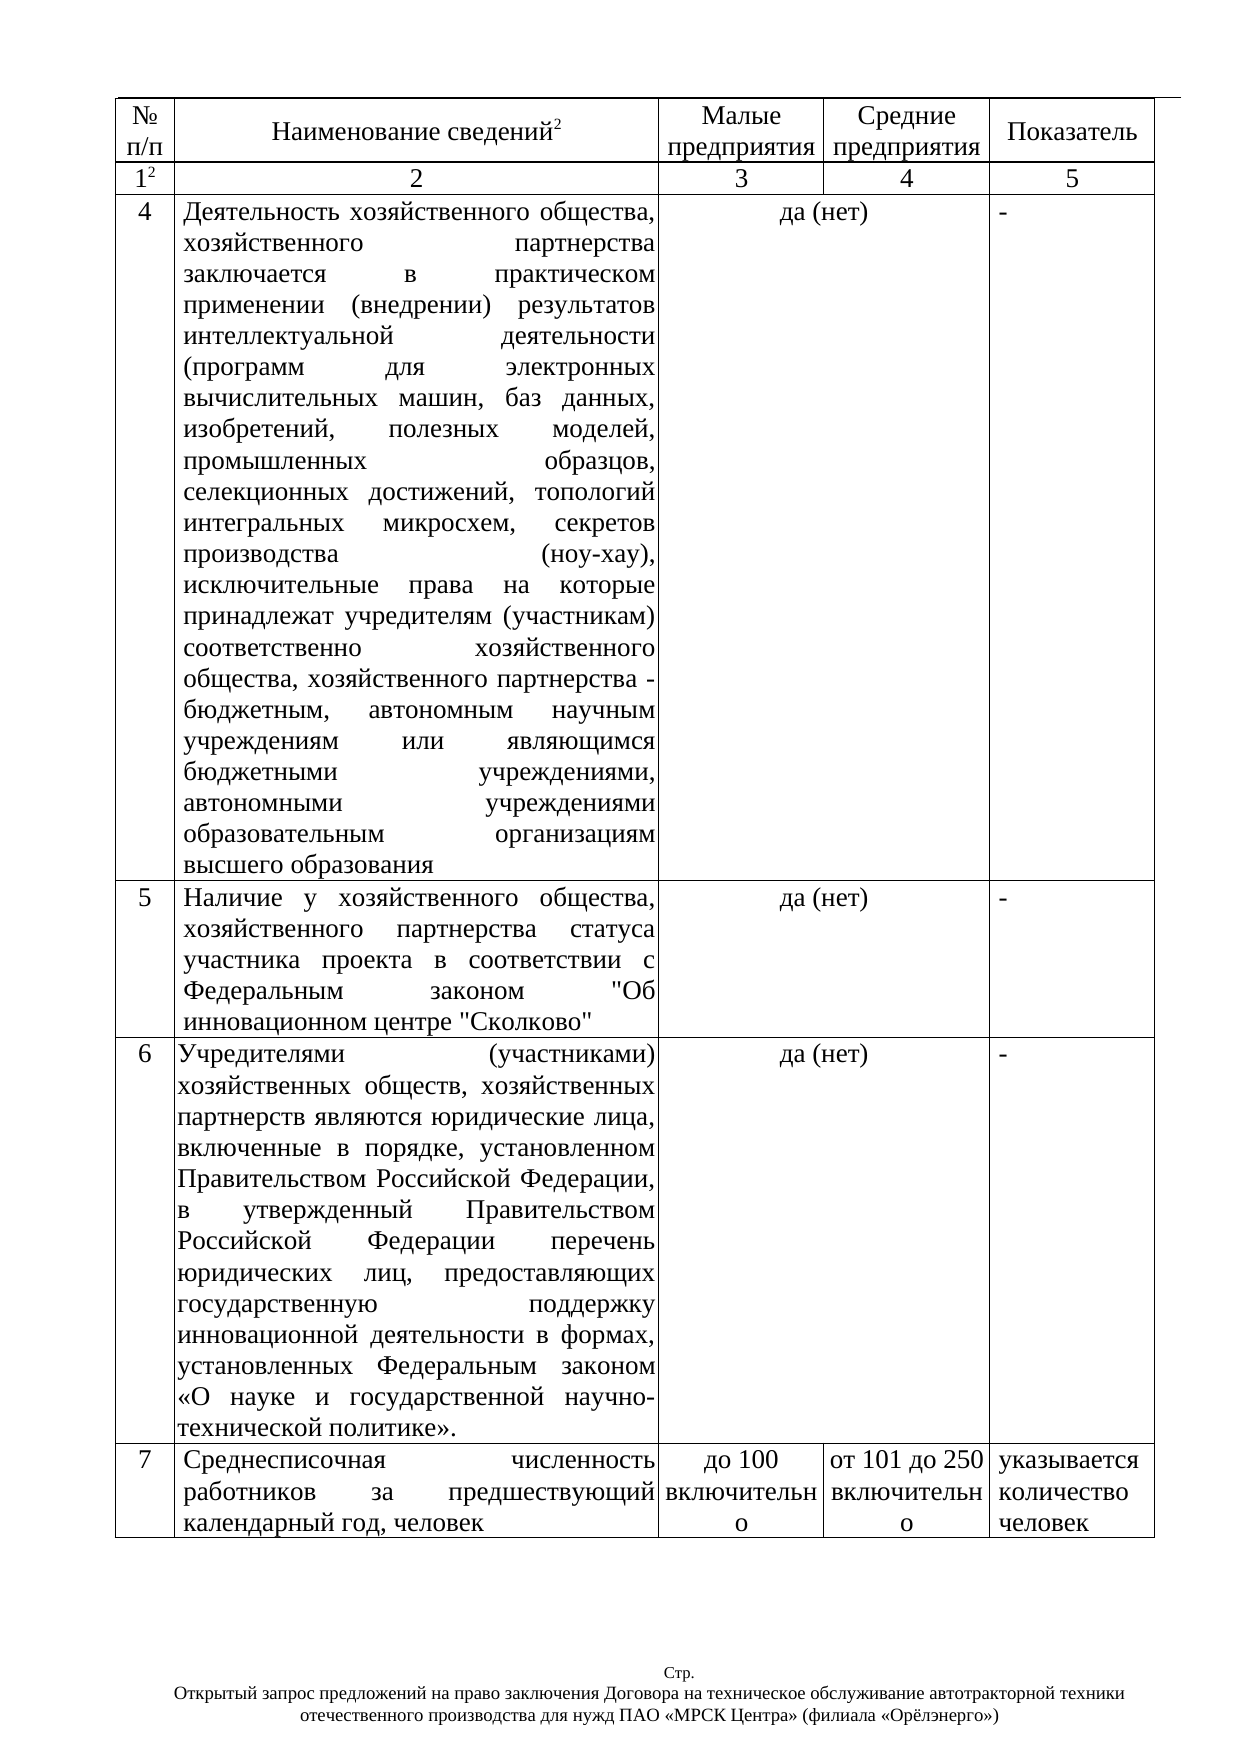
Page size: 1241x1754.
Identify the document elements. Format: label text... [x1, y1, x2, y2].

table_cell - [990, 881, 1154, 1037]
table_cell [175, 1444, 658, 1537]
table_cell 3 [659, 163, 823, 193]
table_cell Учредителями (участниками) хозяйственных обществ, хозяйственных партнерств являются юридические лица, включенные в порядке, установленном Правительством Российской Федерации, в утвержденный Правительством Российской Федерации перечень юридических лиц, предоставляющих государственную поддержку инновационной деятельности в формах, установленных Федеральным законом «О науке и государственной научно-технической политике». [175, 1038, 658, 1442]
table_cell - [990, 1038, 1154, 1442]
table_cell да (нет) [659, 195, 989, 880]
table_cell 7 [116, 1444, 174, 1537]
table_cell Деятельность хозяйственного общества, хозяйственного партнерства заключается в практическом применении (внедрении) результатов интеллектуальной деятельности (программ для электронных вычислительных машин, баз данных, изобретений, полезных моделей, промышленных образцов, селекционных достижений, топологий интегральных микросхем, секретов производства (ноу-хау), исключительные права на которые принадлежат учредителям (участникам) соответственно хозяйственного общества, хозяйственного партнерства - бюджетным, автономным научным учреждениям или являющимся бюджетными учреждениями, автономными учреждениями образовательным организациям высшего образования [175, 195, 658, 880]
table_cell 4 [116, 195, 174, 880]
table_header Средние предприятия [824, 99, 989, 161]
table_cell - [990, 195, 1154, 880]
table_cell от 101 до 250 включительно [824, 1444, 989, 1537]
table_cell Наличие у хозяйственного общества, хозяйственного партнерства статуса участника проекта в соответствии с Федеральным законом "Об инновационном центре "Сколково" [175, 881, 658, 1037]
table_cell да (нет) [659, 881, 989, 1037]
table_header Показатель [990, 99, 1154, 161]
table_cell 5 [116, 881, 174, 1037]
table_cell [990, 1444, 1154, 1537]
table_header Малые предприятия [659, 99, 823, 161]
table_header Наименование сведений2 [175, 99, 658, 161]
table_cell 6 [116, 1038, 174, 1442]
table_cell до 100 включительно [659, 1444, 823, 1537]
table_cell да (нет) [659, 1038, 989, 1442]
table_cell 12 [116, 163, 174, 193]
table_header № п/п [116, 99, 174, 161]
table_cell 5 [990, 163, 1154, 193]
table_cell 4 [824, 163, 989, 193]
table_cell 2 [175, 163, 658, 193]
